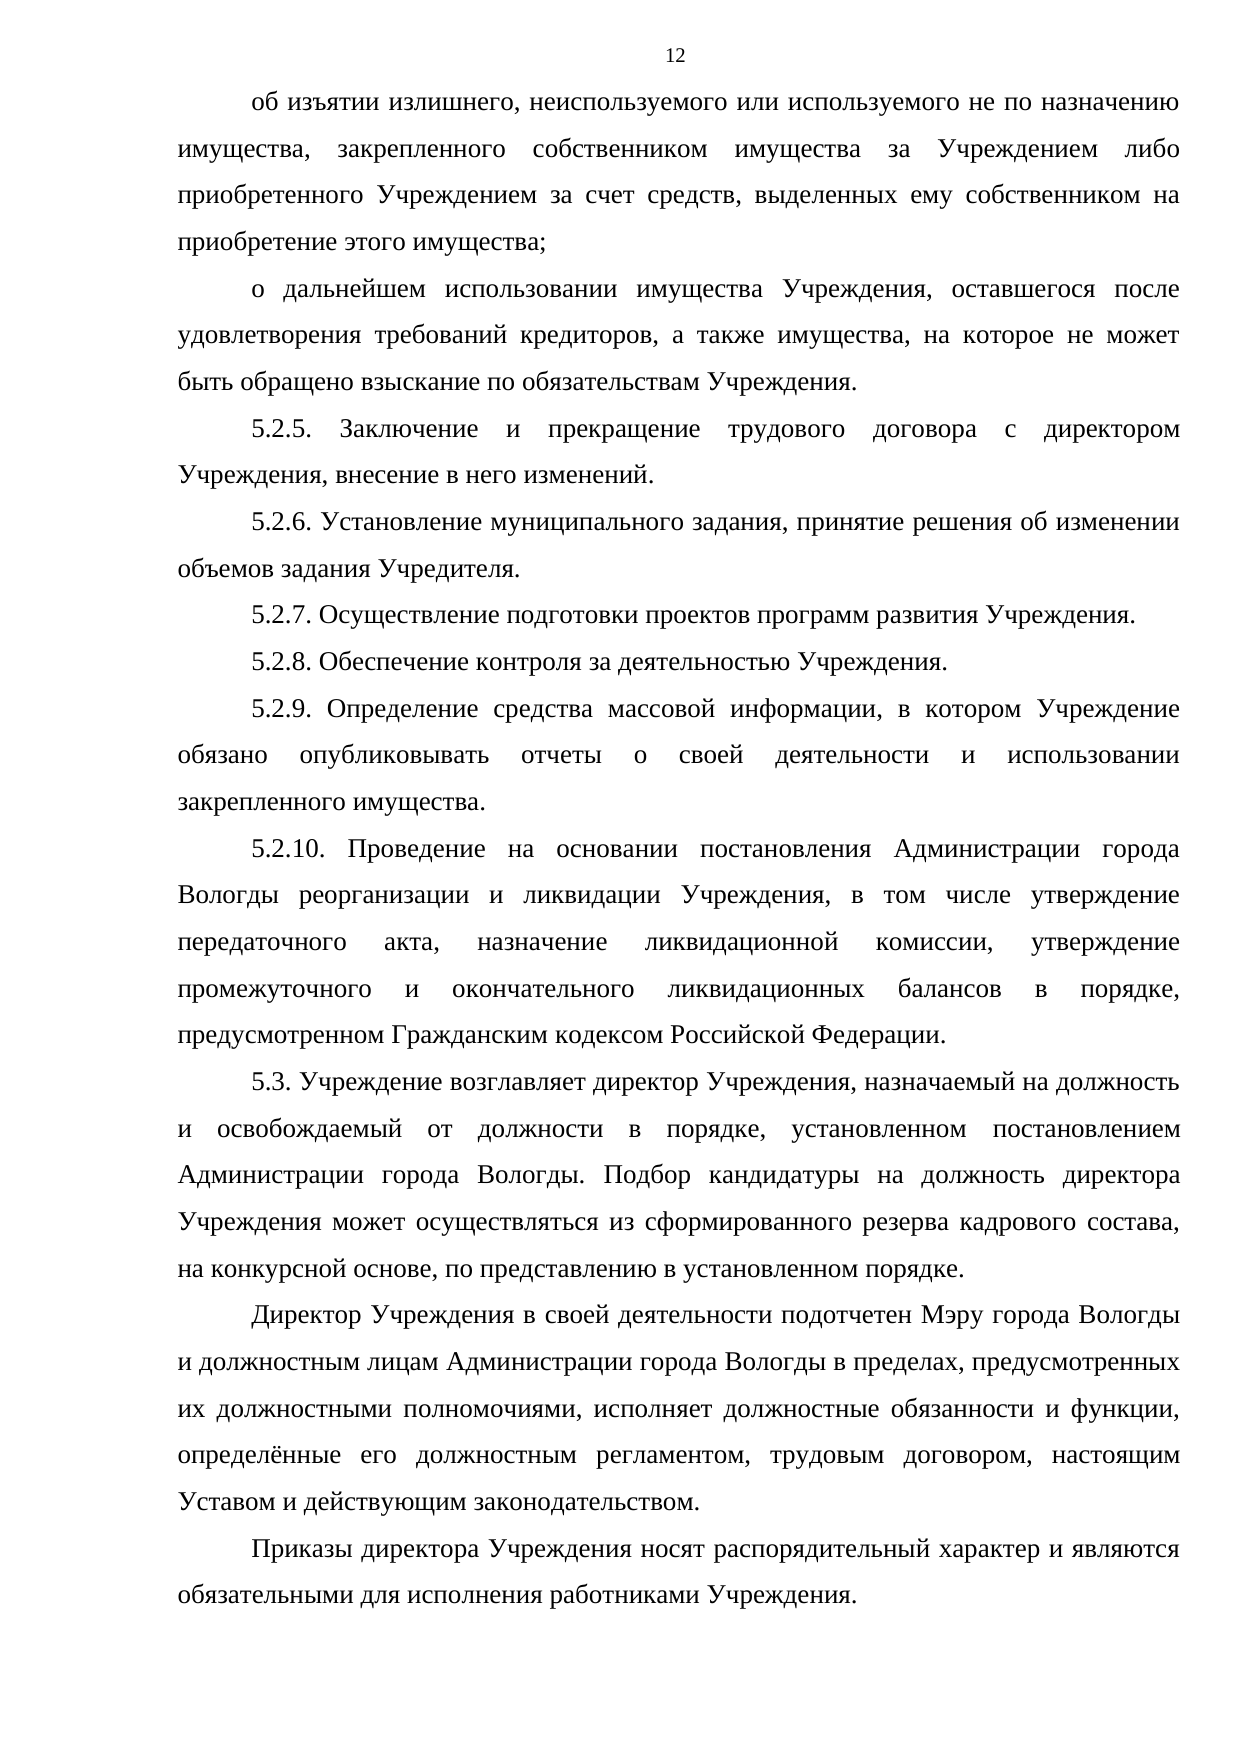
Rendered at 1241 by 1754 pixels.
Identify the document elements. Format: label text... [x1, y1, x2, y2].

text Приказы директора Учреждения носят распорядительный характер и являются обязательными для исполнения работниками Учреждения. [177, 1532, 1181, 1609]
text 5.3. Учреждение возглавляет директор Учреждения, назначаемый на должность и освобождаемый от должности в порядке, установленном постановлением Администрации города Вологды. Подбор кандидатуры на должность директора Учреждения может осуществляться из сформированного резерва кадрового состава, на конкурсной основе, по представлению в установленном порядке. [177, 1065, 1181, 1283]
text об изъятии излишнего, неиспользуемого или используемого не по назначению имущества, закрепленного собственником имущества за Учреждением либо приобретенного Учреждением за счет средств, выделенных ему собственником на приобретение этого имущества; [177, 85, 1181, 256]
text 5.2.10. Проведение на основании постановления Администрации города Вологды реорганизации и ликвидации Учреждения, в том числе утверждение передаточного акта, назначение ликвидационной комиссии, утверждение промежуточного и окончательного ликвидационных балансов в порядке, предусмотренном Гражданским кодексом Российской Федерации. [177, 832, 1181, 1049]
text 5.2.9. Определение средства массовой информации, в котором Учреждение обязано опубликовывать отчеты о своей деятельности и использовании закрепленного имущества. [177, 692, 1181, 816]
text 5.2.8. Обеспечение контроля за деятельностью Учреждения. [177, 645, 1181, 676]
text 5.2.7. Осуществление подготовки проектов программ развития Учреждения. [177, 598, 1181, 629]
text 5.2.6. Установление муниципального задания, принятие решения об изменении объемов задания Учредителя. [177, 505, 1181, 583]
text 5.2.5. Заключение и прекращение трудового договора с директором Учреждения, внесение в него изменений. [177, 412, 1181, 489]
text Директор Учреждения в своей деятельности подотчетен Мэру города Вологды и должностным лицам Администрации города Вологды в пределах, предусмотренных их должностными полномочиями, исполняет должностные обязанности и функции, определённые его должностным регламентом, трудовым договором, настоящим Уставом и действующим законодательством. [177, 1298, 1181, 1516]
text о дальнейшем использовании имущества Учреждения, оставшегося после удовлетворения требований кредиторов, а также имущества, на которое не может быть обращено взыскание по обязательствам Учреждения. [177, 272, 1181, 396]
